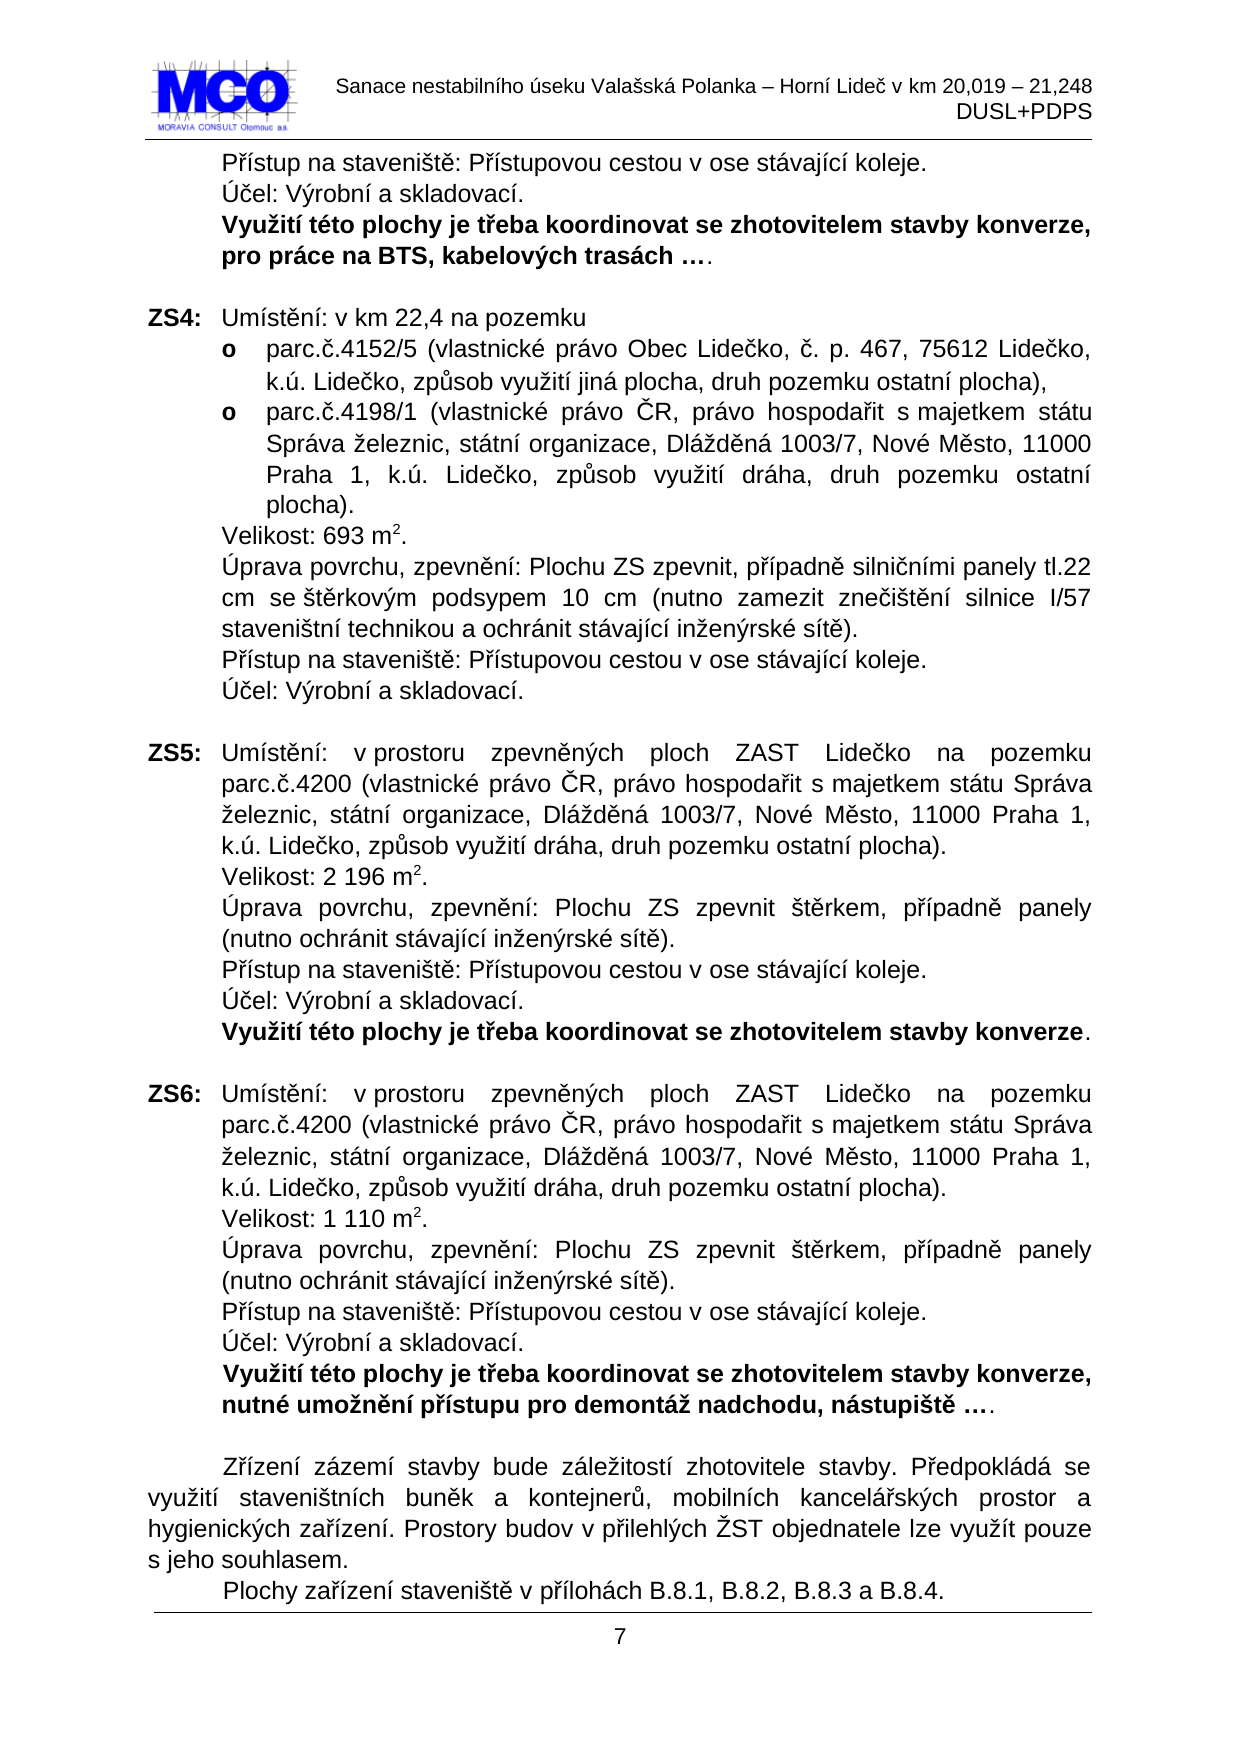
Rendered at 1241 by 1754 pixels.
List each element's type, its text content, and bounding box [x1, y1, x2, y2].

text Úprava povrchu, zpevnění: Plochu ZS zpevnit štěrkem, případně panely (nutno ochránit stávající inženýrské sítě). [221, 1235, 1093, 1294]
text ZS5: Umístění: v prostoru zpevněných ploch ZAST Lidečko na pozemku parc.č.4200 (vlastnické právo ČR, právo hospodařit s majetkem státu Správa železnic, státní organizace, Dlážděná 1003/7, Nové Město, 11000 Praha 1, k.ú. Lidečko, způsob využití dráha, druh pozemku ostatní plocha). [148, 738, 1093, 860]
list parc.č.4152/5 (vlastnické právo Obec Lidečko, č. p. 467, 75612 Lidečko, k.ú. Lidečko, způsob využití jiná plocha, druh pozemku ostatní plocha), [221, 334, 1093, 395]
list Plochy zařízení staveniště v přílohách B.8.1, B.8.2, B.8.3 a B.8.4. [148, 1576, 1093, 1605]
text Úprava povrchu, zpevnění: Plochu ZS zpevnit, případně silničními panely tl.22 cm se štěrkovým podsypem 10 cm (nutno zamezit znečištění silnice I/57 staveništní technikou a ochránit stávající inženýrské sítě). [221, 552, 1093, 643]
text Účel: Výrobní a skladovací. [148, 676, 1093, 705]
text Velikost: 693 m2. [221, 521, 1093, 549]
text Velikost: 2 196 m2. [221, 862, 1093, 891]
list Zřízení zázemí stavby bude záležitostí zhotovitele stavby. Předpokládá se využití staveništních buněk a kontejnerů, mobilních kancelářských prostor a hygienických zařízení. Prostory budov v přilehlých ŽST objednatele lze využít pouze s jeho souhlasem. [148, 1452, 1093, 1574]
text Přístup na staveniště: Přístupovou cestou v ose stávající koleje. [221, 1297, 1093, 1326]
text Využití této plochy je třeba koordinovat se zhotovitelem stavby konverze, pro práce na BTS, kabelových trasách …. [221, 210, 1093, 269]
text Úprava povrchu, zpevnění: Plochu ZS zpevnit štěrkem, případně panely (nutno ochránit stávající inženýrské sítě). [221, 893, 1093, 953]
text ZS4: Umístění: v km 22,4 na pozemku [148, 303, 1093, 332]
text ZS6: Umístění: v prostoru zpevněných ploch ZAST Lidečko na pozemku parc.č.4200 (vlastnické právo ČR, právo hospodařit s majetkem státu Správa železnic, státní organizace, Dlážděná 1003/7, Nové Město, 11000 Praha 1, k.ú. Lidečko, způsob využití dráha, druh pozemku ostatní plocha). [148, 1079, 1093, 1201]
text Přístup na staveniště: Přístupovou cestou v ose stávající koleje. [221, 645, 1093, 674]
list Využití této plochy je třeba koordinovat se zhotovitelem stavby konverze, nutné umožnění přístupu pro demontáž nadchodu, nástupiště …. [221, 1359, 1093, 1419]
text Využití této plochy je třeba koordinovat se zhotovitelem stavby konverze. [148, 1017, 1093, 1046]
text Přístup na staveniště: Přístupovou cestou v ose stávající koleje. [221, 148, 1093, 176]
text Velikost: 1 110 m2. [221, 1204, 1093, 1232]
text Účel: Výrobní a skladovací. [148, 179, 1093, 207]
text Účel: Výrobní a skladovací. [148, 986, 1093, 1015]
text Účel: Výrobní a skladovací. [148, 1328, 1093, 1357]
list parc.č.4198/1 (vlastnické právo ČR, právo hospodařit s majetkem státu Správa železnic, státní organizace, Dlážděná 1003/7, Nové Město, 11000 Praha 1, k.ú. Lidečko, způsob využití dráha, druh pozemku ostatní plocha). [221, 397, 1093, 519]
text Přístup na staveniště: Přístupovou cestou v ose stávající koleje. [221, 955, 1093, 984]
